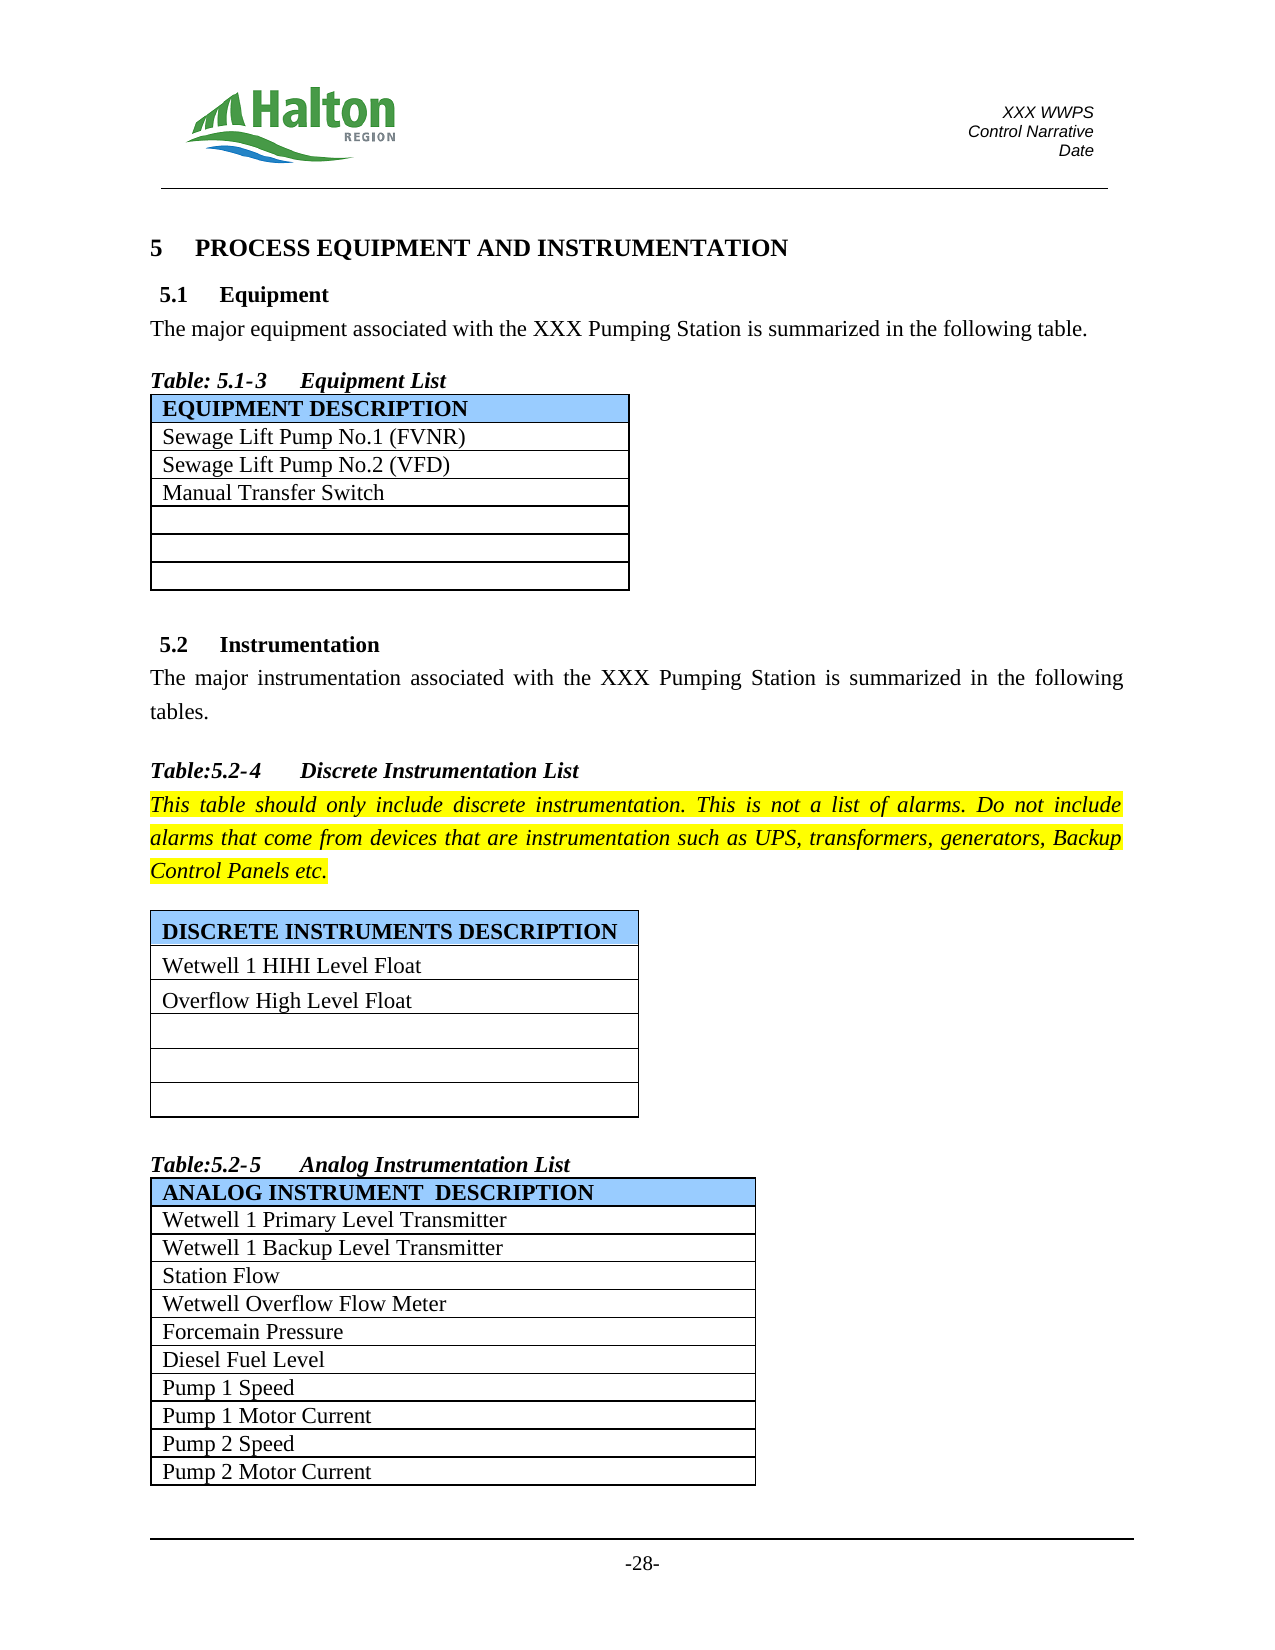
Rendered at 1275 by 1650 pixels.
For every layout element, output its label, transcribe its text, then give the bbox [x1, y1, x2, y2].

table_cell [152, 563, 628, 589]
text This table should only include discrete instrumentation. This is not a list of alarms. Do not include alarms that come from devices that are instrumentation such as UPS, transformers, generators, Backup Control Panels etc. [150, 784, 1125, 884]
table_cell [151, 1083, 638, 1116]
table_cell Overflow High Level Float [151, 980, 638, 1013]
subtitle Process Equipment and Instrumentation [150, 228, 1125, 262]
table_cell [151, 1049, 638, 1082]
table_cell Sewage Lift Pump No.1 (FVNR) [152, 423, 628, 449]
table_cell Wetwell Overflow Flow Meter [152, 1290, 755, 1317]
text The major instrumentation associated with the XXX Pumping Station is summarized in the following tables. [150, 657, 1125, 724]
table_cell Pump 1 Motor Current [152, 1402, 755, 1428]
table_cell Wetwell 1 HIHI Level Float [151, 946, 638, 979]
table_cell Station Flow [152, 1262, 755, 1289]
table_cell [151, 1014, 638, 1048]
table_cell Sewage Lift Pump No.2 (VFD) [152, 451, 628, 477]
subtitle Equipment [159, 274, 1125, 308]
table_cell Wetwell 1 Backup Level Transmitter [152, 1235, 755, 1261]
table_header DISCRETE INSTRUMENTS DESCRIPTION [151, 911, 638, 944]
text The major equipment associated with the XXX Pumping Station is summarized in the following table. [150, 308, 1125, 341]
table_cell [152, 507, 628, 533]
table_cell Wetwell 1 Primary Level Transmitter [152, 1207, 755, 1233]
table_cell [152, 535, 628, 561]
table_header ANALOG INSTRUMENT DESCRIPTION [152, 1179, 755, 1205]
picture [172, 75, 414, 177]
table_cell Pump 2 Motor Current [152, 1458, 755, 1484]
subtitle Instrumentation [159, 624, 1125, 657]
table_cell Pump 2 Speed [152, 1430, 755, 1456]
table_cell Forcemain Pressure [152, 1318, 755, 1344]
table_cell Manual Transfer Switch [152, 479, 628, 505]
table_cell Diesel Fuel Level [152, 1346, 755, 1372]
table_cell Pump 1 Speed [152, 1374, 755, 1400]
table_header EQUIPMENT DESCRIPTION [152, 395, 628, 422]
